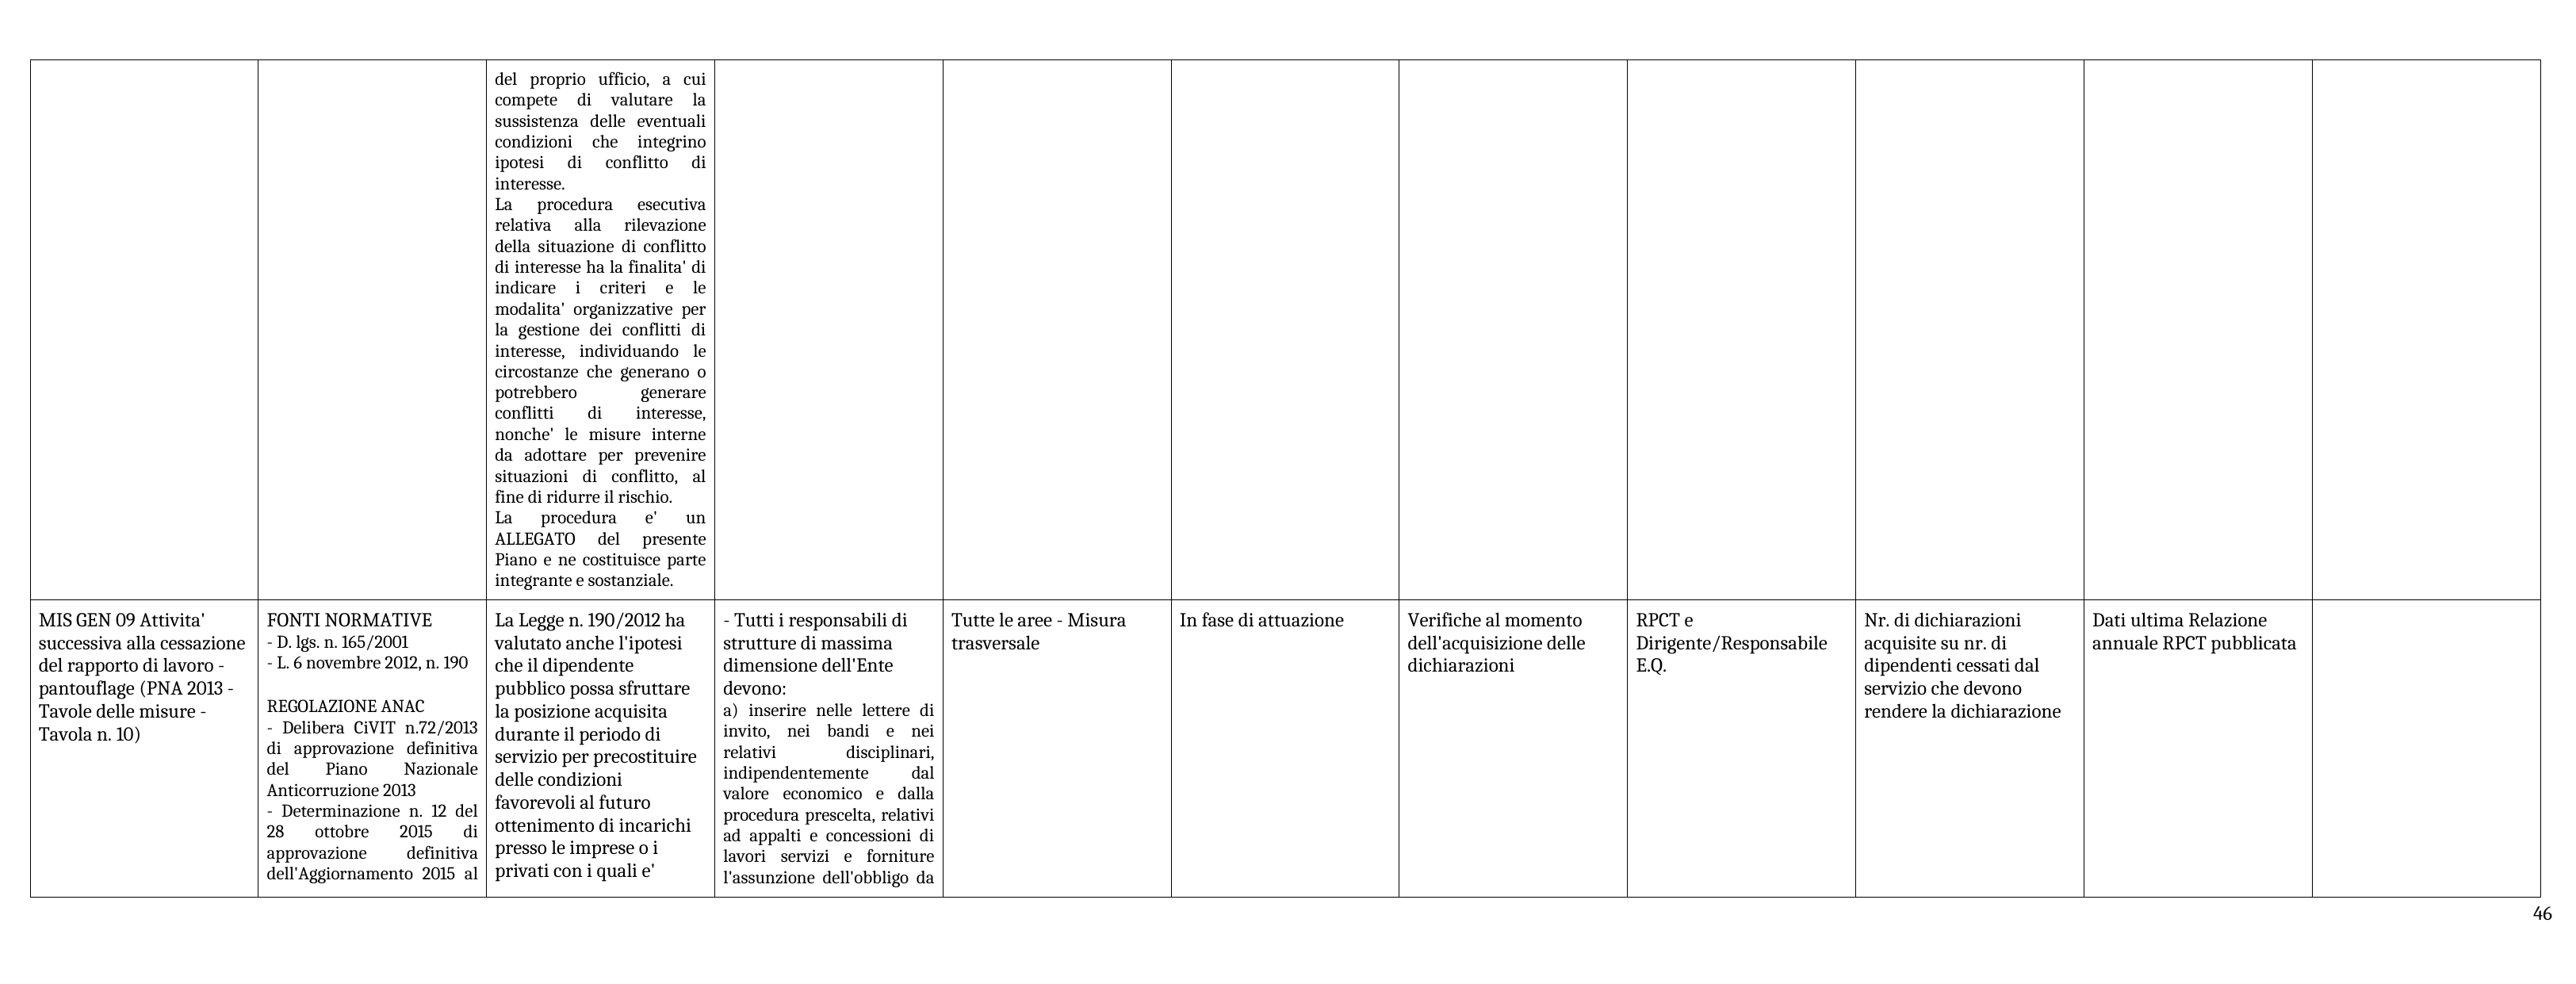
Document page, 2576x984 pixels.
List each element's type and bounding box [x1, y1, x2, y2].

table_cell [258, 60, 486, 599]
table_cell [1856, 600, 2084, 897]
table_cell [1399, 60, 1627, 599]
table_cell [2084, 60, 2312, 599]
table_cell [1856, 60, 2084, 599]
table_cell [944, 60, 1171, 599]
table_cell [1172, 60, 1399, 599]
table_cell [487, 600, 714, 897]
table_cell [1172, 600, 1399, 897]
table_cell [2313, 60, 2540, 599]
table_cell [487, 60, 714, 599]
table_cell [2084, 600, 2312, 897]
table_cell [258, 600, 486, 897]
table_cell [944, 600, 1171, 897]
table_cell [715, 60, 943, 599]
table_cell [31, 600, 258, 897]
table_cell [1628, 600, 1855, 897]
table_cell [2313, 600, 2540, 897]
table_cell [31, 60, 258, 599]
table_cell [1399, 600, 1627, 897]
table_cell [715, 600, 943, 897]
table_cell [1628, 60, 1855, 599]
